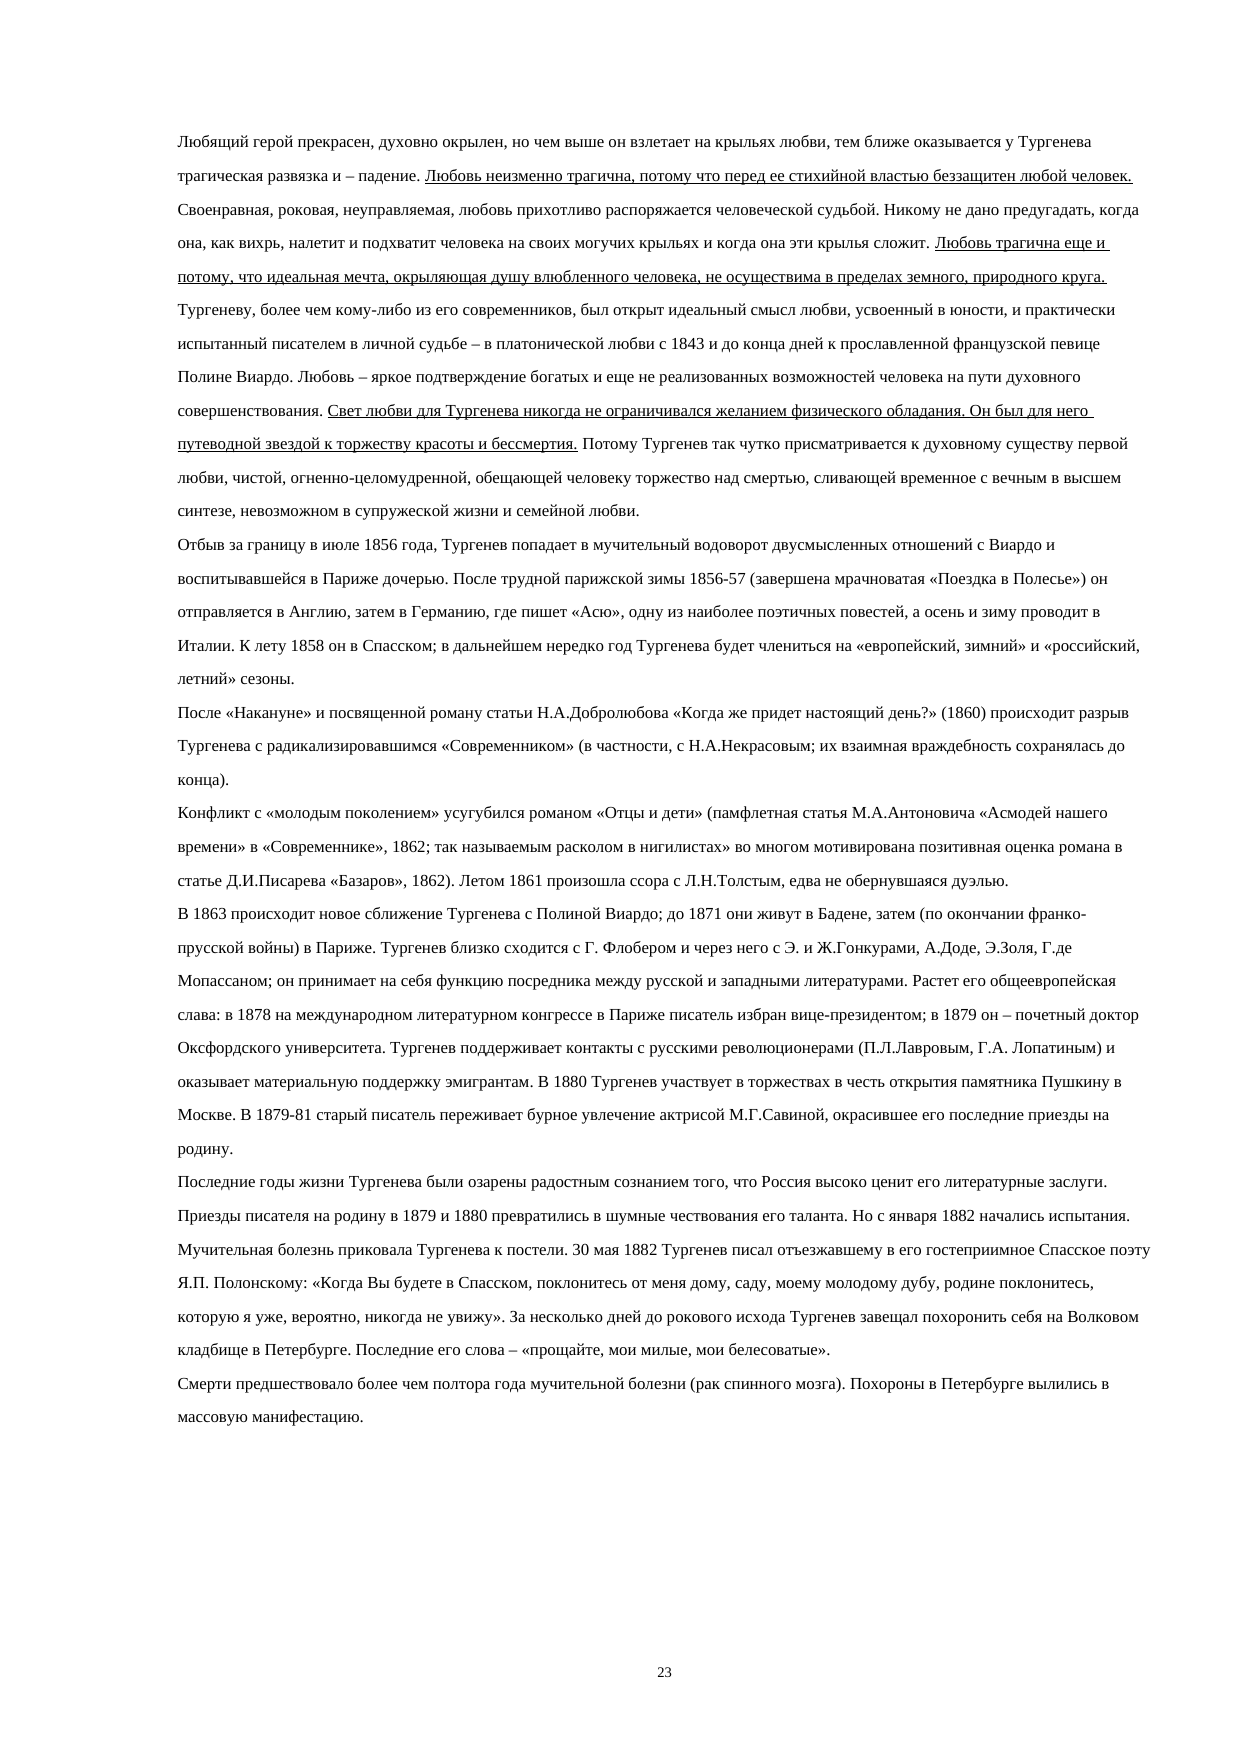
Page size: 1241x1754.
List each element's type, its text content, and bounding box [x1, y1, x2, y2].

text Конфликт с «молодым поколением» усугубился романом «Отцы и дети» (памфлетная статья М.А.Антоновича «Асмодей нашего времени» в «Современнике», 1862; так называемым расколом в нигилистах» во многом мотивирована позитивная оценка романа в статье Д.И.Писарева «Базаров», 1862). Летом 1861 произошла ссора с Л.Н.Толстым, едва не обернувшаяся дуэлью. [177, 789, 1152, 890]
text Отбыв за границу в июле 1856 года, Тургенев попадает в мучительный водоворот двусмысленных отношений с Виардо и воспитывавшейся в Париже дочерью. После трудной парижской зимы 1856-57 (завершена мрачноватая «Поездка в Полесье») он отправляется в Англию, затем в Германию, где пишет «Асю», одну из наиболее поэтичных повестей, а осень и зиму проводит в Италии. К лету 1858 он в Спасском; в дальнейшем нередко год Тургенева будет члениться на «европейский, зимний» и «российский, летний» сезоны. [177, 521, 1152, 688]
text Смерти предшествовало более чем полтора года мучительной болезни (рак спинного мозга). Похороны в Петербурге вылились в массовую манифестацию. [177, 1359, 1152, 1426]
text Любящий герой прекрасен, духовно окрылен, но чем выше он взлетает на крыльях любви, тем ближе оказывается у Тургенева трагическая развязка и – падение. Любовь неизменно трагична, потому что перед ее стихийной властью беззащитен любой человек. Своенравная, роковая, неуправляемая, любовь прихотливо распоряжается человеческой судьбой. Никому не дано предугадать, когда она, как вихрь, налетит и подхватит человека на своих могучих крыльях и когда она эти крылья сложит. Любовь трагична еще и потому, что идеальная мечта, окрыляющая душу влюбленного человека, не осуществима в пределах земного, природного круга. Тургеневу, более чем кому-либо из его современников, был открыт идеальный смысл любви, усвоенный в юности, и практически испытанный писателем в личной судьбе – в платонической любви с 1843 и до конца дней к прославленной французской певице Полине Виардо. Любовь – яркое подтверждение богатых и еще не реализованных возможностей человека на пути духовного совершенствования. Свет любви для Тургенева никогда не ограничивался желанием физического обладания. Он был для него путеводной звездой к торжеству красоты и бессмертия. Потому Тургенев так чутко присматривается к духовному существу первой любви, чистой, огненно-целомудренной, обещающей человеку торжество над смертью, сливающей временное с вечным в высшем синтезе, невозможном в супружеской жизни и семейной любви. [177, 118, 1152, 521]
text Последние годы жизни Тургенева были озарены радостным сознанием того, что Россия высоко ценит его литературные заслуги. Приезды писателя на родину в 1879 и 1880 превратились в шумные чествования его таланта. Но с января 1882 начались испытания. Мучительная болезнь приковала Тургенева к постели. 30 мая 1882 Тургенев писал отъезжавшему в его гостеприимное Спасское поэту Я.П. Полонскому: «Когда Вы будете в Спасском, поклонитесь от меня дому, саду, моему молодому дубу, родине поклонитесь, которую я уже, вероятно, никогда не увижу». За несколько дней до рокового исхода Тургенев завещал похоронить себя на Волковом кладбище в Петербурге. Последние его слова – «прощайте, мои милые, мои белесоватые». [177, 1158, 1152, 1359]
text В 1863 происходит новое сближение Тургенева с Полиной Виардо; до 1871 они живут в Бадене, затем (по окончании франко-прусской войны) в Париже. Тургенев близко сходится с Г. Флобером и через него с Э. и Ж.Гонкурами, А.Доде, Э.Золя, Г.де Мопассаном; он принимает на себя функцию посредника между русской и западными литературами. Растет его общеевропейская слава: в 1878 на международном литературном конгрессе в Париже писатель избран вице-президентом; в 1879 он – почетный доктор Оксфордского университета. Тургенев поддерживает контакты с русскими революционерами (П.Л.Лавровым, Г.А. Лопатиным) и оказывает материальную поддержку эмигрантам. В 1880 Тургенев участвует в торжествах в честь открытия памятника Пушкину в Москве. В 1879-81 старый писатель переживает бурное увлечение актрисой М.Г.Савиной, окрасившее его последние приезды на родину. [177, 890, 1152, 1158]
text После «Накануне» и посвященной роману статьи Н.А.Добролюбова «Когда же придет настоящий день?» (1860) происходит разрыв Тургенева с радикализировавшимся «Современником» (в частности, с Н.А.Некрасовым; их взаимная враждебность сохранялась до конца). [177, 688, 1152, 789]
